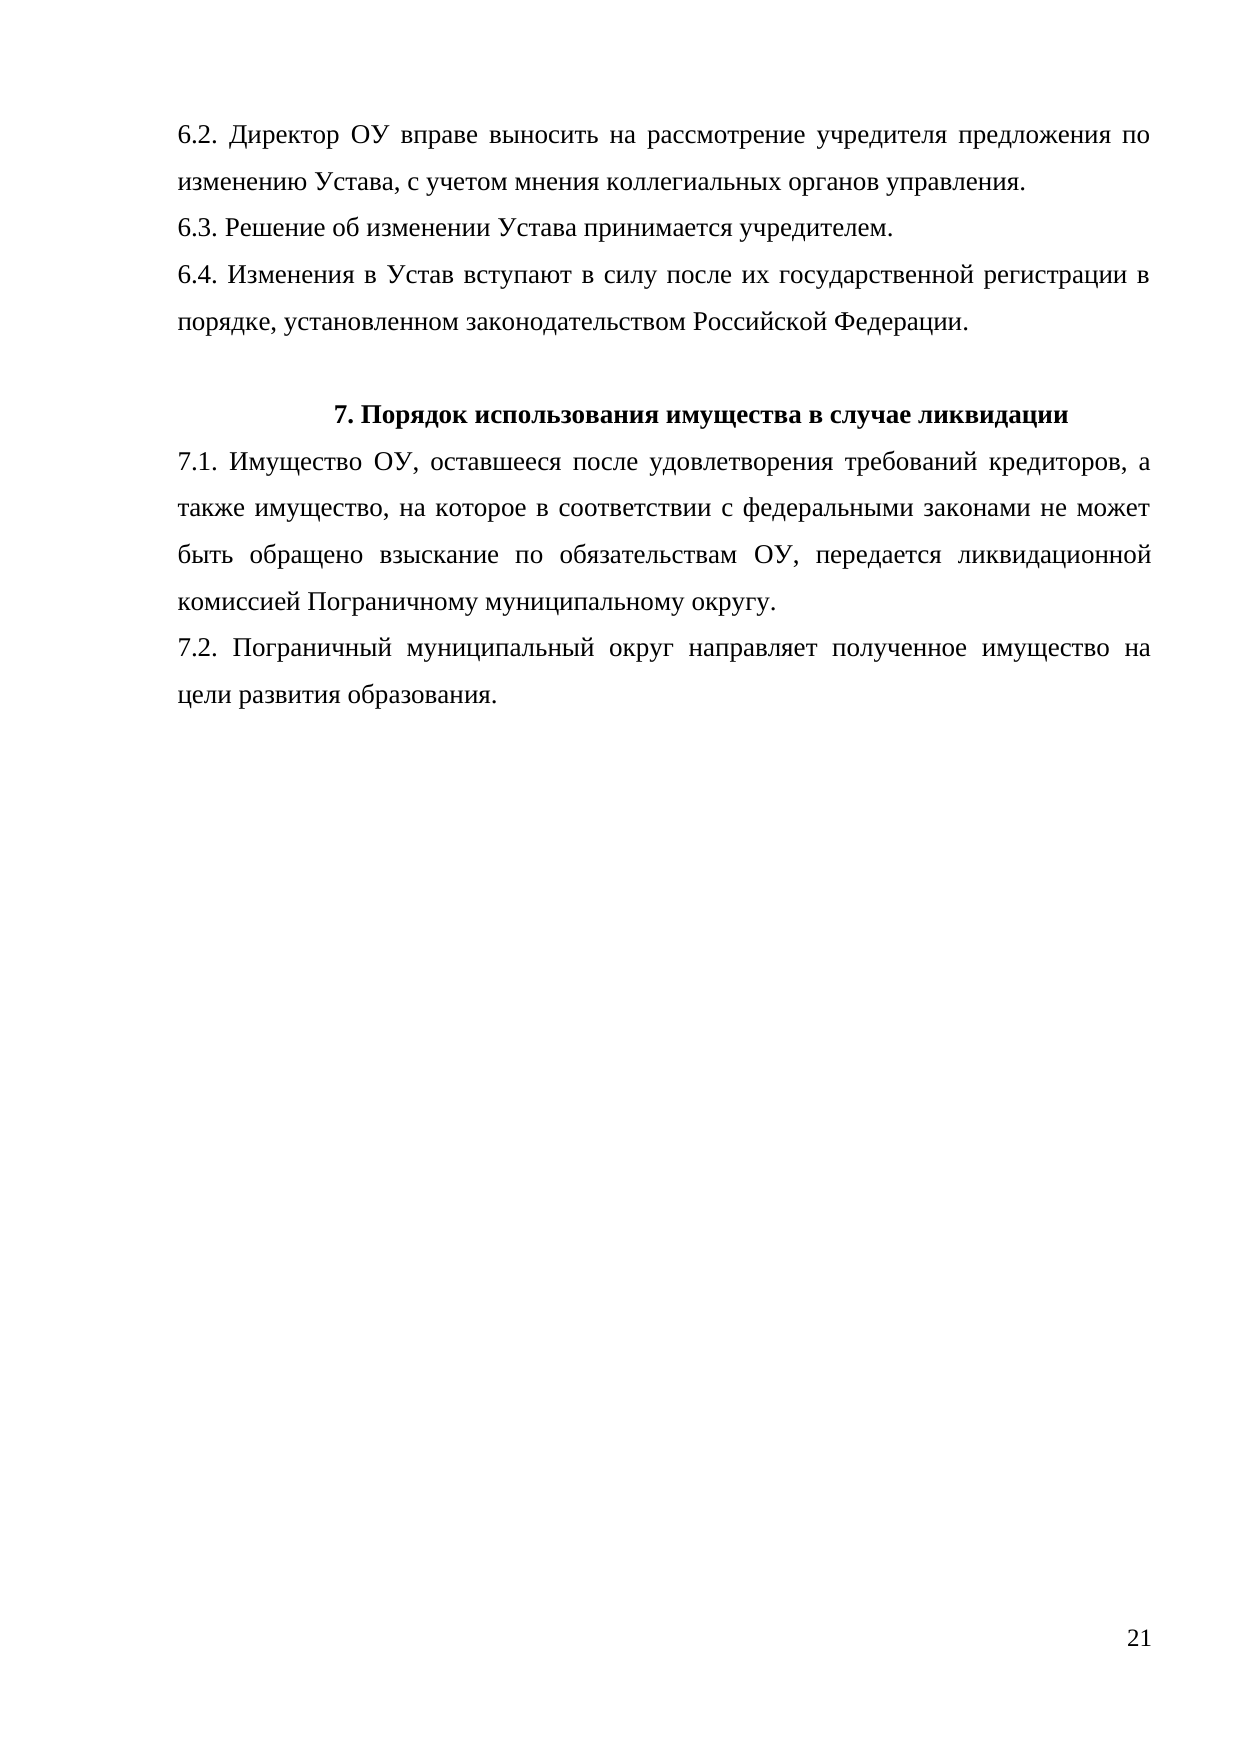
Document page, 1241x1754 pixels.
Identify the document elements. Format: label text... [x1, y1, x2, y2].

text 7.1. Имущество ОУ, оставшееся после удовлетворения требований кредиторов, а также имущество, на которое в соответствии с федеральными законами не может быть обращено взыскание по обязательствам ОУ, передается ликвидационной комиссией Пограничному муниципальному округу. [177, 445, 1152, 616]
text 6.4. Изменения в Устав вступают в силу после их государственной регистрации в порядке, установленном законодательством Российской Федерации. [177, 258, 1152, 336]
text 6.3. Решение об изменении Устава принимается учредителем. [177, 211, 1152, 243]
text 7. Порядок использования имущества в случае ликвидации [177, 398, 1152, 429]
text 7.2. Пограничный муниципальный округ направляет полученное имущество на цели развития образования. [177, 631, 1152, 709]
text 6.2. Директор ОУ вправе выносить на рассмотрение учредителя предложения по изменению Устава, с учетом мнения коллегиальных органов управления. [177, 118, 1152, 196]
